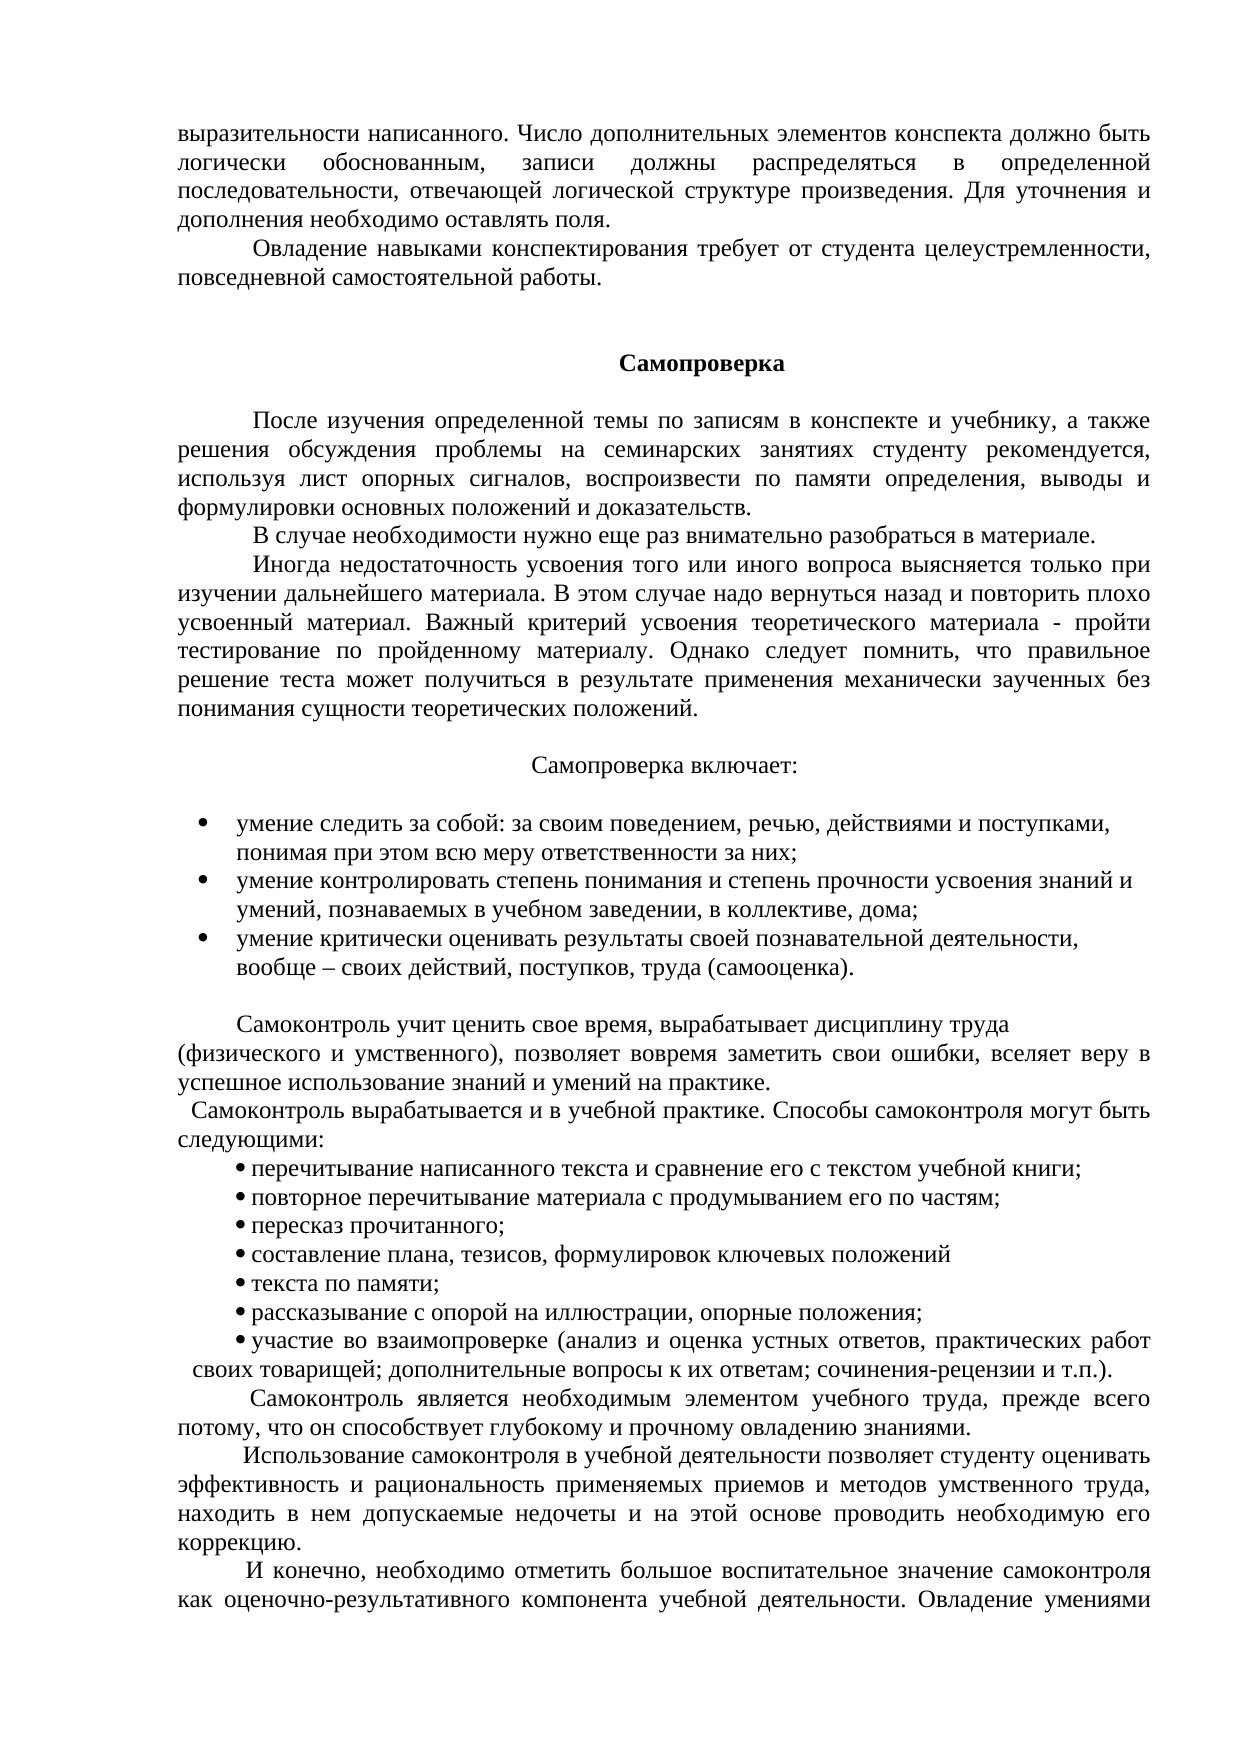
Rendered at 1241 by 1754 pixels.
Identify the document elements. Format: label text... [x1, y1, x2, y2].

list умение критически оценивать результаты своей познавательной деятельности, вообще – своих действий, поступков, труда (самооценка). [199, 923, 1152, 981]
text После изучения определенной темы по записям в конспекте и учебнику, а также решения обсуждения проблемы на семинарских занятиях студенту рекомендуется, используя лист опорных сигналов, воспроизвести по памяти определения, выводы и формулировки основных положений и доказательств. [177, 406, 1152, 521]
list текста по памяти; [192, 1268, 1152, 1297]
text Иногда недостаточность усвоения того или иного вопроса выясняется только при изучении дальнейшего материала. В этом случае надо вернуться назад и повторить плохо усвоенный материал. Важный критерий усвоения теоретического материала - пройти тестирование по пройденному материалу. Однако следует помнить, что правильное решение теста может получиться в результате применения механически заученных без понимания сущности теоретических положений. [177, 549, 1152, 722]
text Самоконтроль вырабатывается и в учебной практике. Способы самоконтроля могут быть следующими: [177, 1096, 1152, 1153]
text Самопроверка включает: [177, 751, 1152, 779]
list участие во взаимопроверке (анализ и оценка устных ответов, практических работ своих товарищей; дополнительные вопросы к их ответам; сочинения-рецензии и т.п.). [192, 1326, 1152, 1383]
list умение контролировать степень понимания и степень прочности усвоения знаний и умений, познаваемых в учебном заведении, в коллективе, дома; [199, 866, 1152, 923]
list пересказ прочитанного; [192, 1211, 1152, 1239]
text Использование самоконтроля в учебной деятельности позволяет студенту оценивать эффективность и рациональность применяемых приемов и методов умственного труда, находить в нем допускаемые недочеты и на этой основе проводить необходимую его коррекцию. [177, 1441, 1152, 1556]
text Самоконтроль учит ценить свое время, вырабатывает дисциплину труда [177, 1009, 1152, 1038]
list составление плана, тезисов, формулировок ключевых положений [192, 1239, 1152, 1268]
text Самоконтроль является необходимым элементом учебного труда, прежде всего потому, что он способствует глубокому и прочному овладению знаниями. [177, 1383, 1152, 1441]
list повторное перечитывание материала с продумыванием его по частям; [192, 1182, 1152, 1211]
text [177, 118, 1152, 233]
text В случае необходимости нужно еще раз внимательно разобраться в материале. [177, 521, 1152, 549]
list рассказывание с опорой на иллюстрации, опорные положения; [192, 1297, 1152, 1326]
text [177, 1556, 1152, 1613]
text (физического и умственного), позволяет вовремя заметить свои ошибки, вселяет веру в успешное использование знаний и умений на практике. [177, 1038, 1152, 1096]
text Самопроверка [177, 348, 1152, 377]
list перечитывание написанного текста и сравнение его с текстом учебной книги; [192, 1153, 1152, 1182]
list умение следить за собой: за своим поведением, речью, действиями и поступками, понимая при этом всю меру ответственности за них; [199, 808, 1152, 866]
text Овладение навыками конспектирования требует от студента целеустремленности, повседневной самостоятельной работы. [177, 233, 1152, 291]
